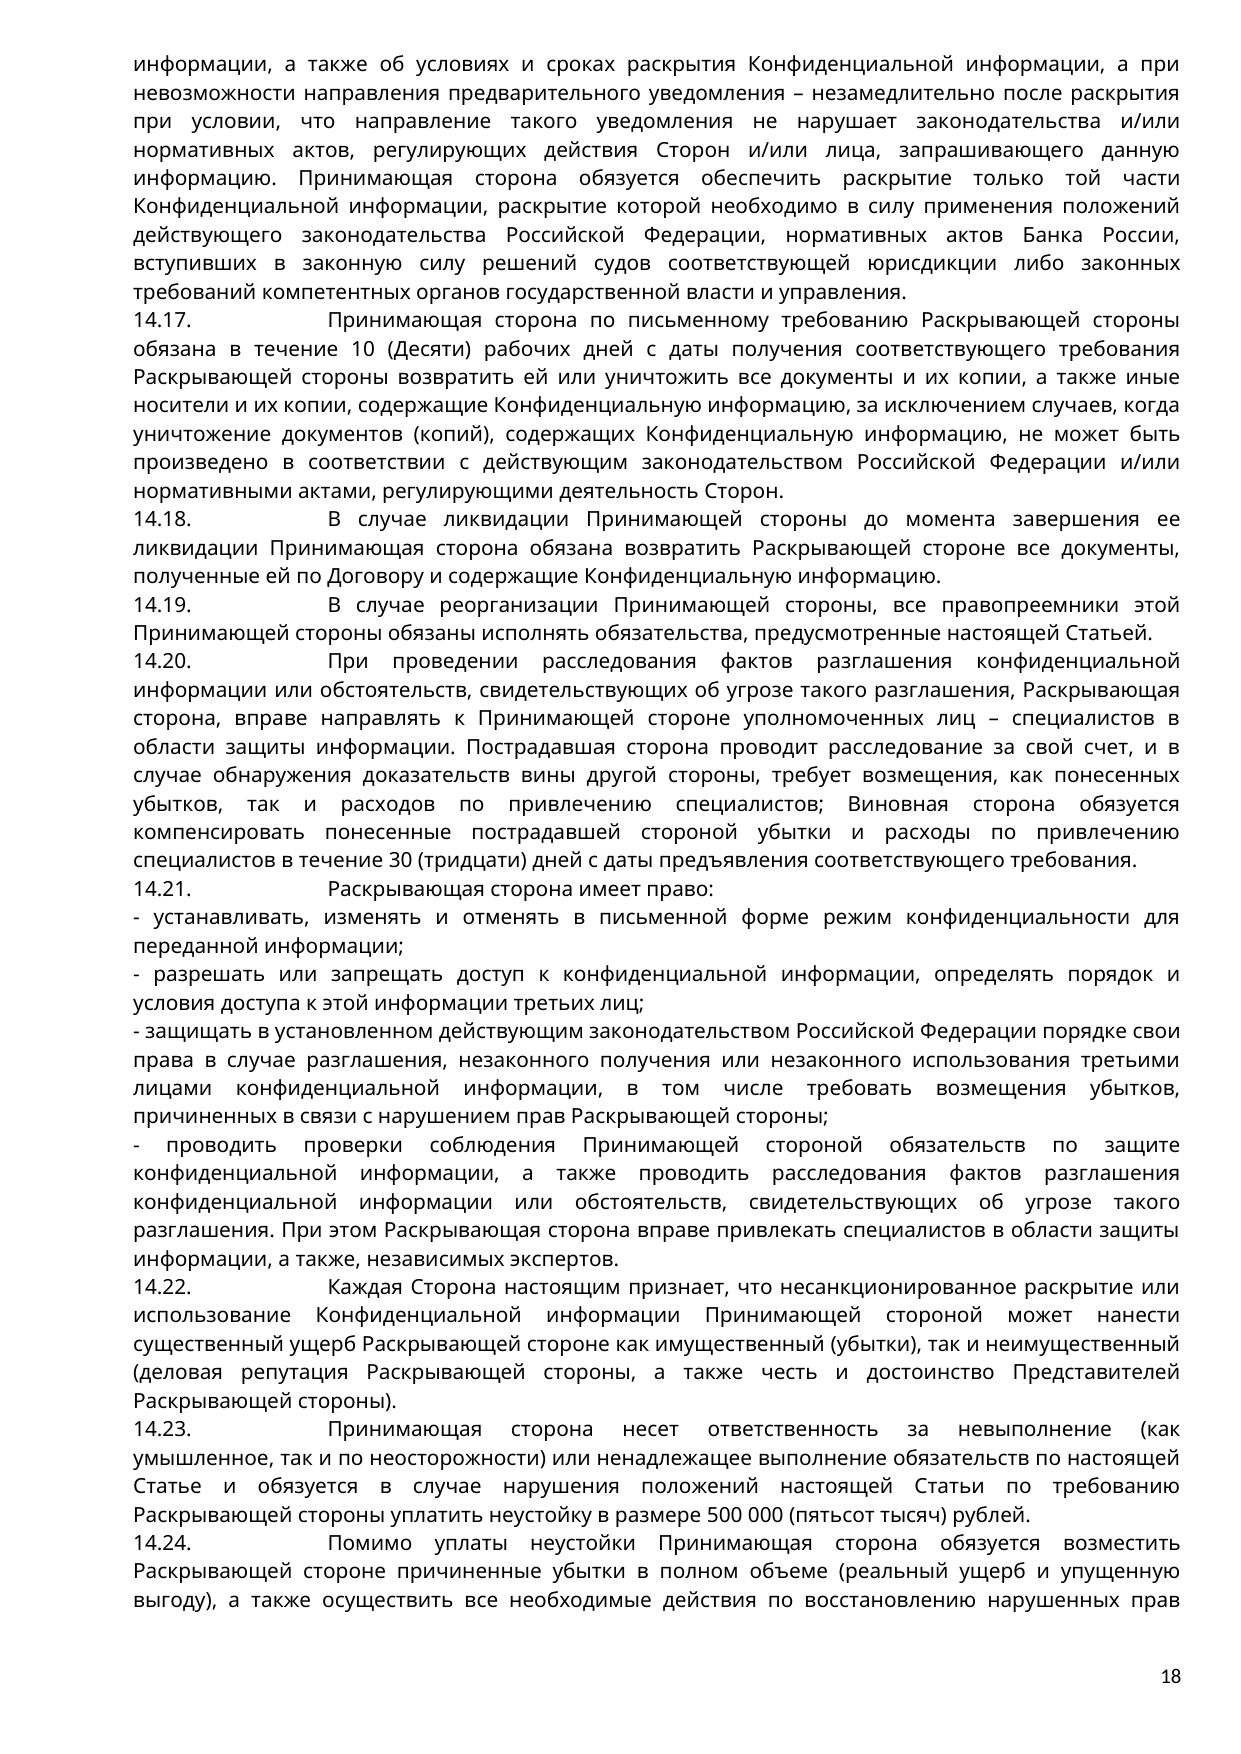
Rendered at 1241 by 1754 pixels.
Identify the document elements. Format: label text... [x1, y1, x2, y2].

list Принимающая сторона по письменному требованию Раскрывающей стороны обязана в течение 10 (Десяти) рабочих дней с даты получения соответствующего требования Раскрывающей стороны возвратить ей или уничтожить все документы и их копии, а также иные носители и их копии, содержащие Конфиденциальную информацию, за исключением случаев, когда уничтожение документов (копий), содержащих Конфиденциальную информацию, не может быть произведено в соответствии с действующим законодательством Российской Федерации и/или нормативными актами, регулирующими деятельность Сторон. [133, 305, 1181, 504]
list Принимающая сторона несет ответственность за невыполнение (как умышленное, так и по неосторожности) или ненадлежащее выполнение обязательств по настоящей Статье и обязуется в случае нарушения положений настоящей Статьи по требованию Раскрывающей стороны уплатить неустойку в размере 500 000 (пятьсот тысяч) рублей. [133, 1414, 1181, 1528]
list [133, 1528, 1181, 1613]
text - проводить проверки соблюдения Принимающей стороной обязательств по защите конфиденциальной информации, а также проводить расследования фактов разглашения конфиденциальной информации или обстоятельств, свидетельствующих об угрозе такого разглашения. При этом Раскрывающая сторона вправе привлекать специалистов в области защиты информации, а также, независимых экспертов. [133, 1130, 1181, 1272]
list В случае реорганизации Принимающей стороны, все правопреемники этой Принимающей стороны обязаны исполнять обязательства, предусмотренные настоящей Статьей. [133, 590, 1181, 647]
text - разрешать или запрещать доступ к конфиденциальной информации, определять порядок и условия доступа к этой информации третьих лиц; [133, 959, 1181, 1016]
text - защищать в установленном действующим законодательством Российской Федерации порядке свои права в случае разглашения, незаконного получения или незаконного использования третьими лицами конфиденциальной информации, в том числе требовать возмещения убытков, причиненных в связи с нарушением прав Раскрывающей стороны; [133, 1016, 1181, 1130]
list В случае ликвидации Принимающей стороны до момента завершения ее ликвидации Принимающая сторона обязана возвратить Раскрывающей стороне все документы, полученные ей по Договору и содержащие Конфиденциальную информацию. [133, 504, 1181, 590]
text - устанавливать, изменять и отменять в письменной форме режим конфиденциальности для переданной информации; [133, 902, 1181, 959]
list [133, 49, 1181, 305]
list При проведении расследования фактов разглашения конфиденциальной информации или обстоятельств, свидетельствующих об угрозе такого разглашения, Раскрывающая сторона, вправе направлять к Принимающей стороне уполномоченных лиц – специалистов в области защиты информации. Пострадавшая сторона проводит расследование за свой счет, и в случае обнаружения доказательств вины другой стороны, требует возмещения, как понесенных убытков, так и расходов по привлечению специалистов; Виновная сторона обязуется компенсировать понесенные пострадавшей стороной убытки и расходы по привлечению специалистов в течение 30 (тридцати) дней с даты предъявления соответствующего требования. [133, 647, 1181, 874]
list Каждая Сторона настоящим признает, что несанкционированное раскрытие или использование Конфиденциальной информации Принимающей стороной может нанести существенный ущерб Раскрывающей стороне как имущественный (убытки), так и неимущественный (деловая репутация Раскрывающей стороны, а также честь и достоинство Представителей Раскрывающей стороны). [133, 1272, 1181, 1414]
list Раскрывающая сторона имеет право: [133, 874, 1181, 902]
